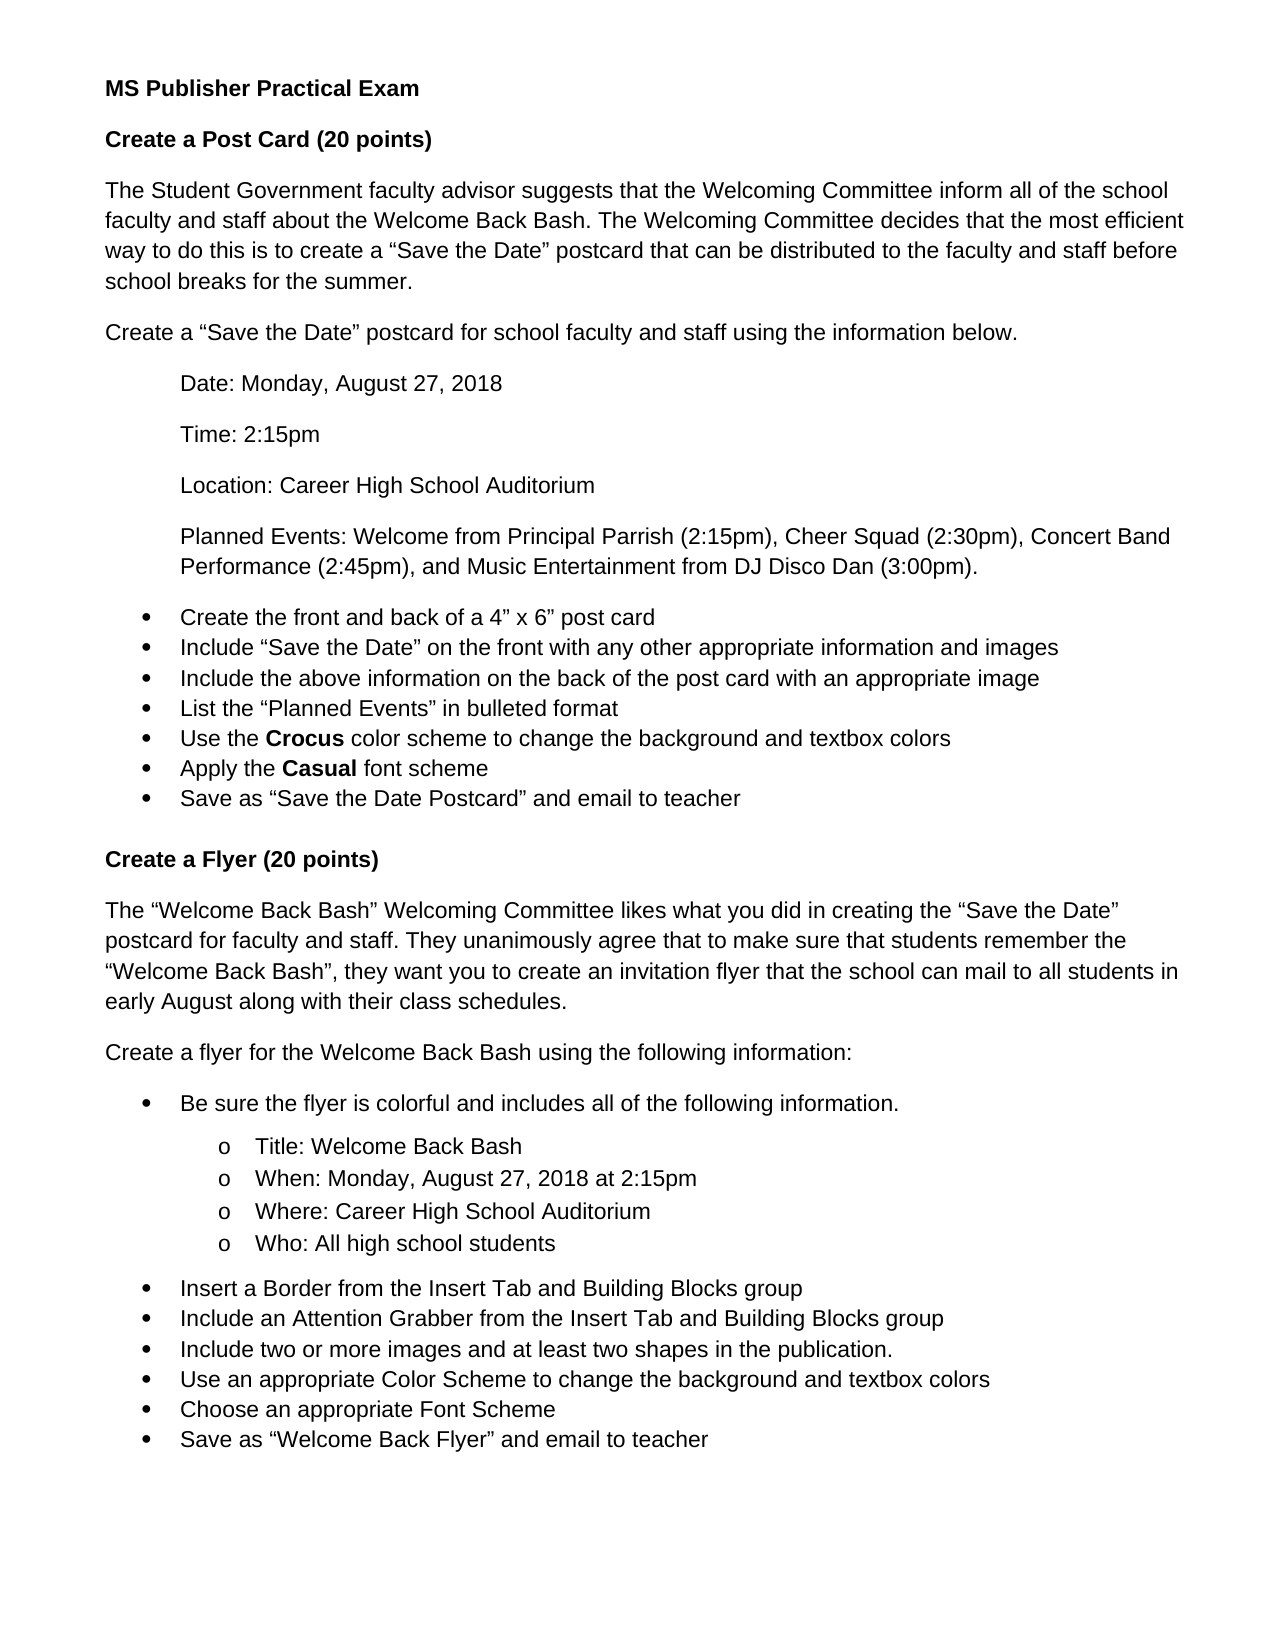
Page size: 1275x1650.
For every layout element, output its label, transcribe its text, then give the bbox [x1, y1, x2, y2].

list Save as “Welcome Back Flyer” and email to teacher [142, 1426, 1200, 1452]
text Planned Events: Welcome from Principal Parrish (2:15pm), Cheer Squad (2:30pm), Concert Band Performance (2:45pm), and Music Entertainment from DJ Disco Dan (3:00pm). [180, 523, 1200, 579]
list Include an Attention Grabber from the Insert Tab and Building Blocks group [142, 1305, 1200, 1332]
list Apply the Casual font scheme [142, 755, 1200, 782]
list When: Monday, August 27, 2018 at 2:15pm [217, 1165, 1200, 1193]
text Create a “Save the Date” postcard for school faculty and staff using the information below. [105, 319, 1200, 345]
list Choose an appropriate Font Scheme [142, 1396, 1200, 1422]
text The Student Government faculty advisor suggests that the Welcoming Committee inform all of the school faculty and staff about the Welcome Back Bash. The Welcoming Committee decides that the most efficient way to do this is to create a “Save the Date” postcard that can be distributed to the faculty and staff before school breaks for the summer. [105, 177, 1200, 294]
list Where: Career High School Auditorium [217, 1198, 1200, 1226]
text Date: Monday, August 27, 2018 [180, 370, 1200, 396]
text Time: 2:15pm [180, 421, 1200, 447]
text The “Welcome Back Bash” Welcoming Committee likes what you did in creating the “Save the Date” postcard for faculty and staff. They unanimously agree that to make sure that students remember the “Welcome Back Bash”, they want you to create an invitation flyer that the school can mail to all students in early August along with their class schedules. [105, 897, 1200, 1014]
text Create a flyer for the Welcome Back Bash using the following information: [105, 1039, 1200, 1065]
list Be sure the flyer is colorful and includes all of the following information. [142, 1090, 1200, 1116]
text MS Publisher Practical Exam [105, 75, 1200, 101]
list Include the above information on the back of the post card with an appropriate image [142, 664, 1200, 691]
text Create a Flyer (20 points) [105, 846, 1200, 872]
list Use the Crocus color scheme to change the background and textbox colors [142, 725, 1200, 751]
text Location: Career High School Auditorium [180, 472, 1200, 498]
list Title: Welcome Back Bash [217, 1133, 1200, 1161]
list Who: All high school students [217, 1230, 1200, 1258]
list Create the front and back of a 4” x 6” post card [142, 604, 1200, 631]
text Create a Post Card (20 points) [105, 126, 1200, 152]
list List the “Planned Events” in bulleted format [142, 695, 1200, 721]
list Insert a Border from the Insert Tab and Building Blocks group [142, 1275, 1200, 1301]
list Include “Save the Date” on the front with any other appropriate information and images [142, 634, 1200, 661]
list Save as “Save the Date Postcard” and email to teacher [142, 785, 1200, 812]
list Use an appropriate Color Scheme to change the background and textbox colors [142, 1366, 1200, 1392]
list Include two or more images and at least two shapes in the publication. [142, 1336, 1200, 1362]
